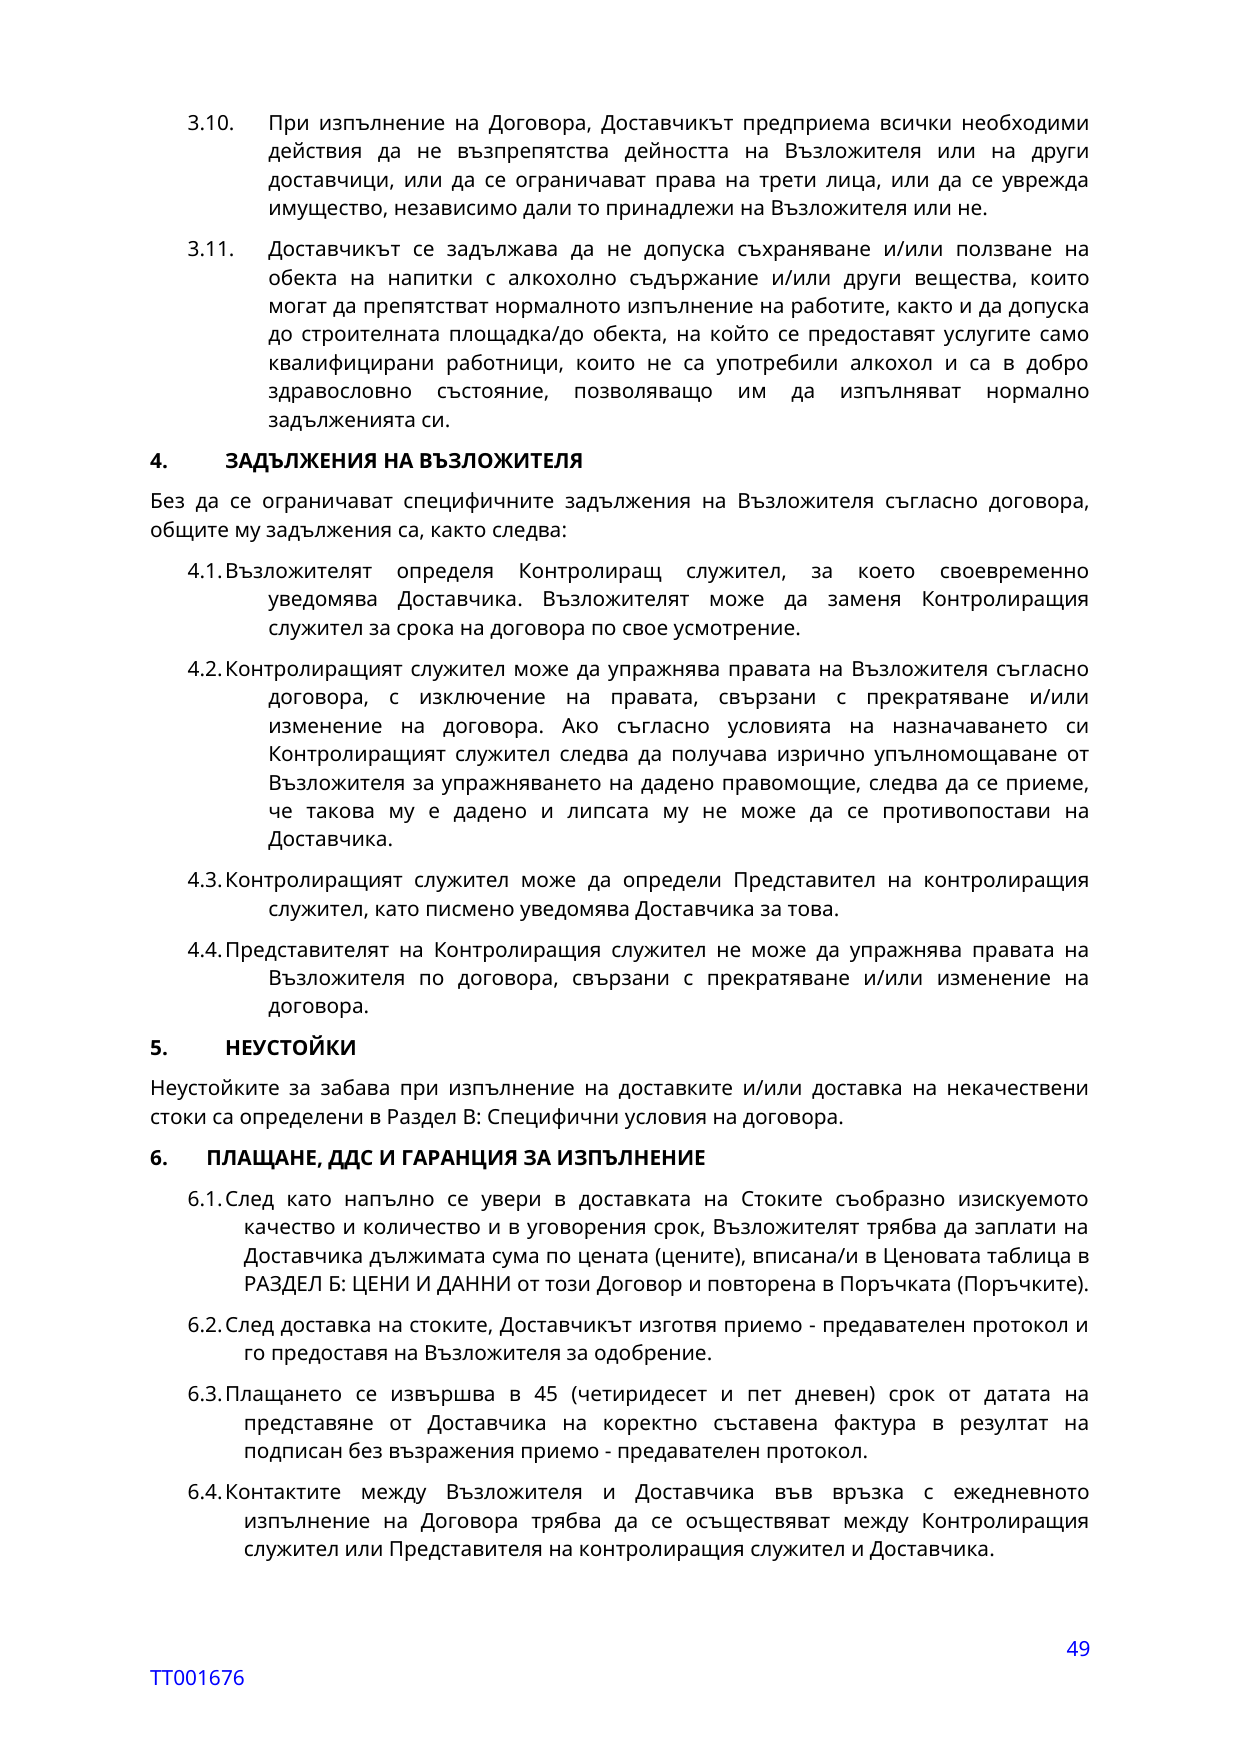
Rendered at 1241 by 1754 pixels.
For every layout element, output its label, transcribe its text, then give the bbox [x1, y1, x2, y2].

list ПЛАЩАНЕ, ДДС И ГАРАНЦИЯ ЗА ИЗПЪЛНЕНИЕ [150, 1143, 1090, 1171]
list Контролиращият служител може да определи Представител на контролиращия служител, като писмено уведомява Доставчика за това. [187, 865, 1090, 922]
list НЕУСТОЙКИ [150, 1033, 1090, 1061]
list Представителят на Контролиращия служител не може да упражнява правата на Възложителя по договора, свързани с прекратяване и/или изменение на договора. [187, 935, 1090, 1020]
list Доставчикът се задължава да не допуска съхраняване и/или ползване на обекта на напитки с алкохолно съдържание и/или други вещества, които могат да препятстват нормалното изпълнение на работите, както и да допуска до строителната площадка/до обекта, на който се предоставят услугите само квалифицирани работници, които не са употребили алкохол и са в добро здравословно състояние, позволяващо им да изпълняват нормално задълженията си. [187, 234, 1090, 433]
list Контактите между Възложителя и Доставчика във връзка с ежедневното изпълнение на Договора трябва да се осъществяват между Контролиращия служител или Представителя на контролиращия служител и Доставчика. [187, 1477, 1090, 1563]
text Без да се ограничават специфичните задължения на Възложителя съгласно договора, общите му задължения са, както следва: [150, 487, 1090, 543]
text Неустойките за забава при изпълнение на доставките и/или доставка на некачествени стоки са определени в Раздел В: Специфични условия на договора. [150, 1073, 1090, 1130]
list Плащането се извършва в 45 (четиридесет и пет дневен) срок от датата на представяне от Доставчика на коректно съставена фактура в резултат на подписан без възражения приемо - предавателен протокол. [187, 1379, 1090, 1465]
list След като напълно се увери в доставката на Стоките съобразно изискуемото качество и количество и в уговорения срок, Възложителят трябва да заплати на Доставчика дължимата сума по цената (цените), вписана/и в Ценовата таблица в РАЗДЕЛ Б: ЦЕНИ И ДАННИ от този Договор и повторена в Поръчката (Поръчките). [187, 1184, 1090, 1298]
list Контролиращият служител може да упражнява правата на Възложителя съгласно договора, с изключение на правата, свързани с прекратяване и/или изменение на договора. Ако съгласно условията на назначаването си Контролиращият служител следва да получава изрично упълномощаване от Възложителя за упражняването на дадено правомощие, следва да се приеме, че такова му е дадено и липсата му не може да се противопостави на Доставчика. [187, 654, 1090, 853]
list След доставка на стоките, Доставчикът изготвя приемо - предавателен протокол и го предоставя на Възложителя за одобрение. [187, 1310, 1090, 1367]
list ЗАДЪЛЖЕНИЯ НА ВЪЗЛОЖИТЕЛЯ [150, 446, 1090, 474]
list При изпълнение на Договора, Доставчикът предприема всички необходими действия да не възпрепятства дейността на Възложителя или на други доставчици, или да се ограничават права на трети лица, или да се уврежда имущество, независимо дали то принадлежи на Възложителя или не. [187, 108, 1090, 222]
list Възложителят определя Контролиращ служител, за което своевременно уведомява Доставчика. Възложителят може да заменя Контролиращия служител за срока на договора по свое усмотрение. [187, 556, 1090, 641]
